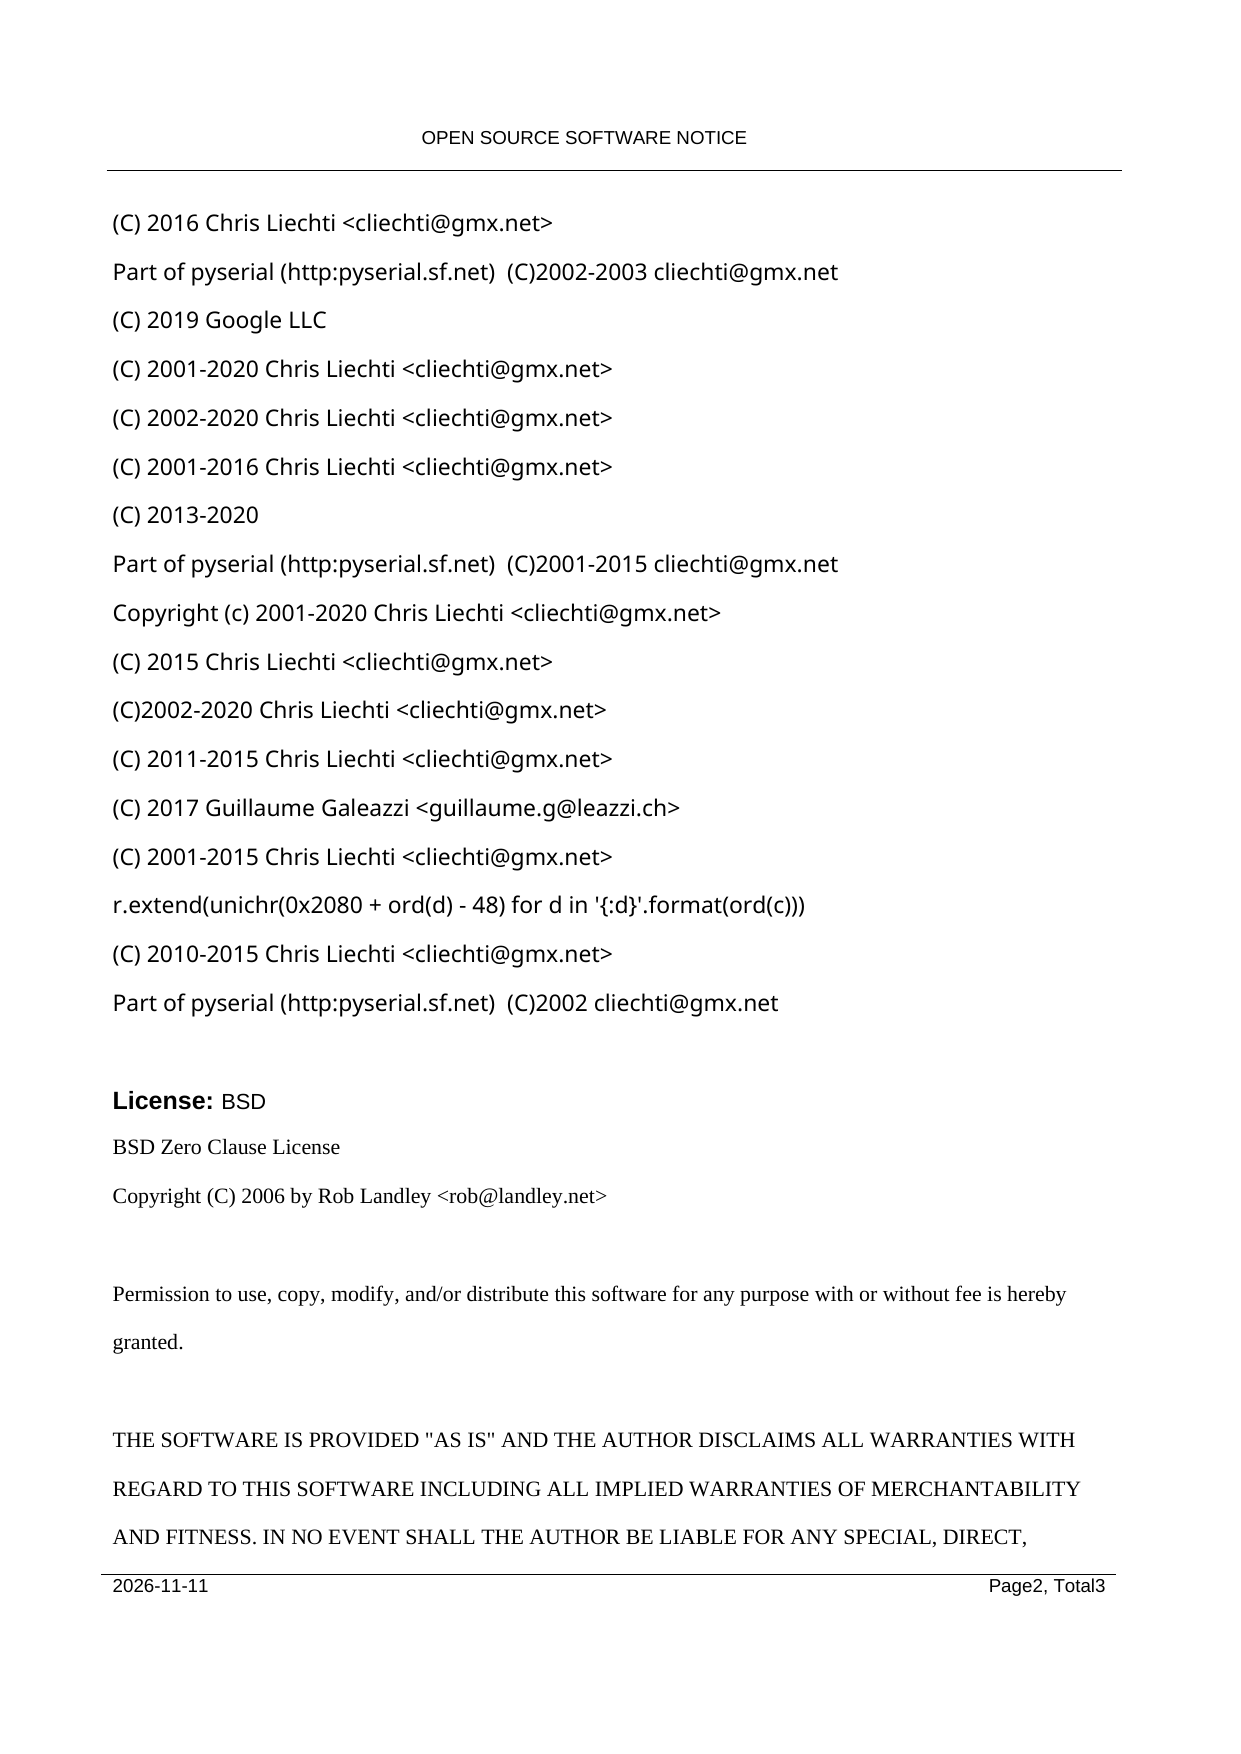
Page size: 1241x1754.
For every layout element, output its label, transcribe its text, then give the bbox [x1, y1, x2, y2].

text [112, 1131, 1128, 1553]
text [112, 206, 1128, 1068]
text License: BSD [112, 1084, 1128, 1116]
